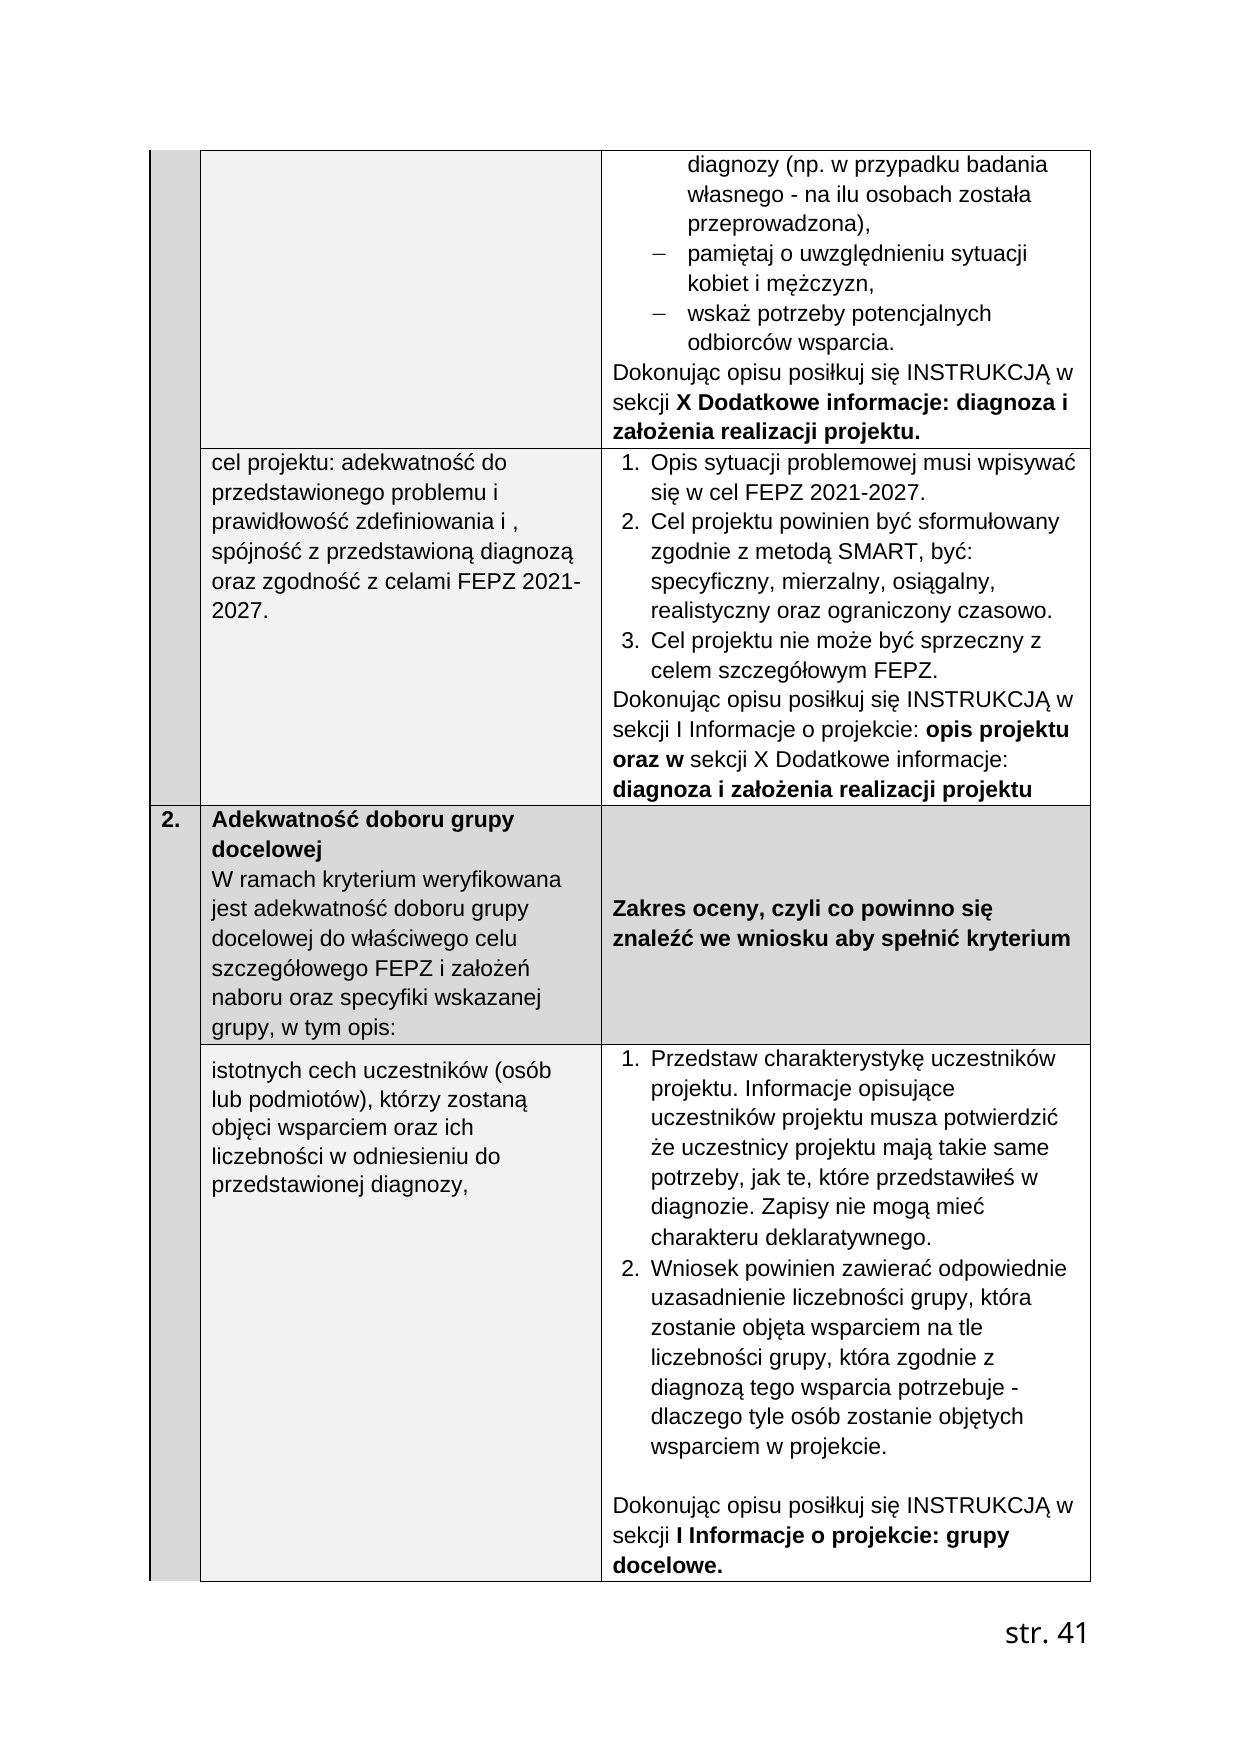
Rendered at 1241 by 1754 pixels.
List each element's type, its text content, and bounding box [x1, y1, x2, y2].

table_cell Opis sytuacji problemowej musi wpisywać się w cel FEPZ 2021-2027. Cel projektu powinien być sformułowany zgodnie z metodą SMART, być: specyficzny, mierzalny, osiągalny, realistyczny oraz ograniczony czasowo. Cel projektu nie może być sprzeczny z celem szczegółowym FEPZ. Dokonując opisu posiłkuj się INSTRUKCJĄ w sekcji I Informacje o projekcie: opis projektu oraz w sekcji X Dodatkowe informacje: diagnoza i założenia realizacji projektu [602, 449, 1090, 805]
table_cell 2. [151, 806, 200, 1581]
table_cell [201, 151, 601, 448]
table_cell cel projektu: adekwatność do przedstawionego problemu i prawidłowość zdefiniowania i , spójność z przedstawioną diagnozą oraz zgodność z celami FEPZ 2021-2027. [201, 449, 601, 805]
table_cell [602, 151, 1090, 448]
table_cell Zakres oceny, czyli co powinno się znaleźć we wniosku aby spełnić kryterium [602, 806, 1090, 1044]
table_cell istotnych cech uczestników (osób lub podmiotów), którzy zostaną objęci wsparciem oraz ich liczebności w odniesieniu do przedstawionej diagnozy, [201, 1045, 601, 1581]
table_cell Przedstaw charakterystykę uczestników projektu. Informacje opisujące uczestników projektu musza potwierdzić że uczestnicy projektu mają takie same potrzeby, jak te, które przedstawiłeś w diagnozie. Zapisy nie mogą mieć charakteru deklaratywnego. Wniosek powinien zawierać odpowiednie uzasadnienie liczebności grupy, która zostanie objęta wsparciem na tle liczebności grupy, która zgodnie z diagnozą tego wsparcia potrzebuje - dlaczego tyle osób zostanie objętych wsparciem w projekcie. Dokonując opisu posiłkuj się INSTRUKCJĄ w sekcji I Informacje o projekcie: grupy docelowe. [602, 1045, 1090, 1581]
table_cell Adekwatność doboru grupy docelowej W ramach kryterium weryfikowana jest adekwatność doboru grupy docelowej do właściwego celu szczegółowego FEPZ i założeń naboru oraz specyfiki wskazanej grupy, w tym opis: [201, 806, 601, 1044]
